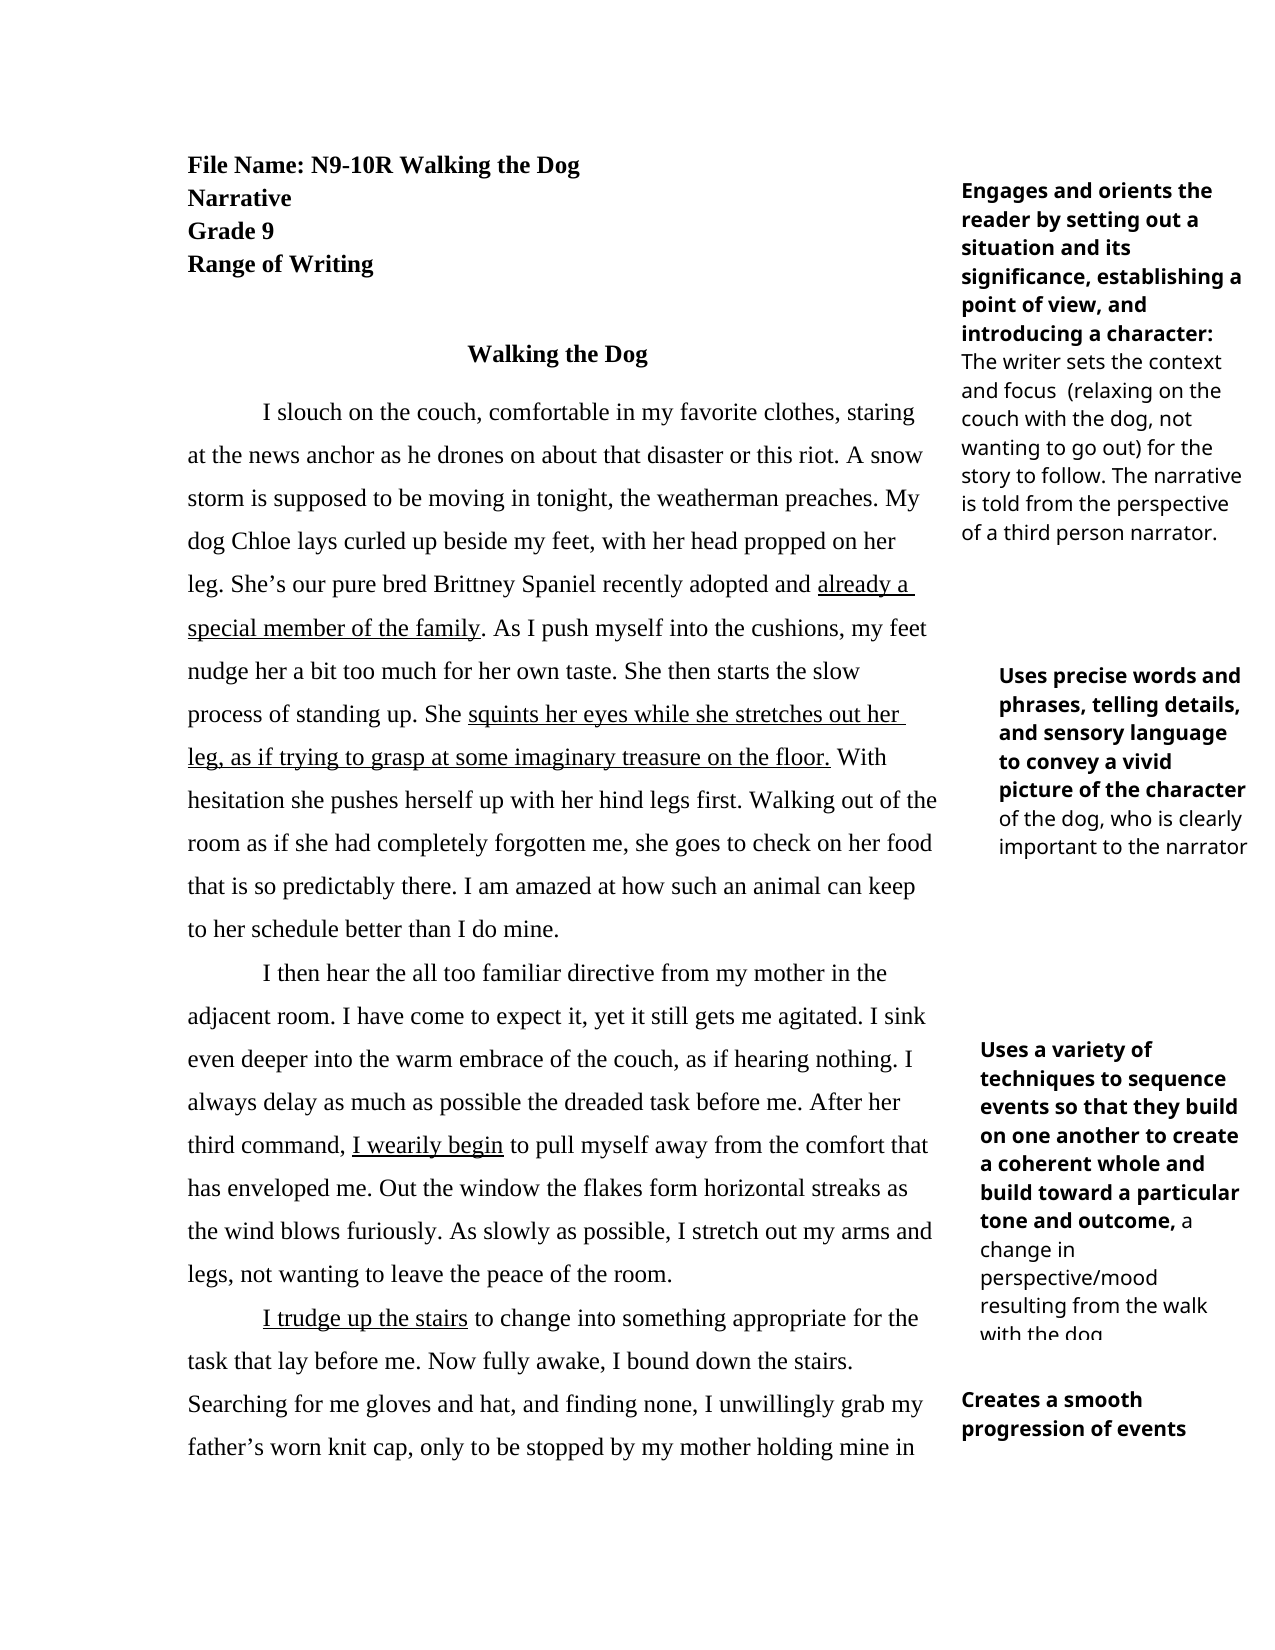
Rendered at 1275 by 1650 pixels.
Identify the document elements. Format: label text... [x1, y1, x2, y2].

text I then hear the all too familiar directive from my mother in the adjacent room. I have come to expect it, yet it still gets me agitated. I sink even deeper into the warm embrace of the couch, as if hearing nothing. I always delay as much as possible the dreaded task before me. After her third command, I wearily begin to pull myself away from the comfort that has enveloped me. Out the window the flakes form horizontal streaks as the wind blows furiously. As slowly as possible, I stretch out my arms and legs, not wanting to leave the peace of the room. [187, 958, 937, 1288]
text Range of Writing [187, 249, 937, 278]
text File Name: N9-10R Walking the Dog [187, 150, 937, 179]
text I slouch on the couch, comfortable in my favorite clothes, staring at the news anchor as he drones on about that disaster or this riot. A snow storm is supposed to be moving in tonight, the weatherman preaches. My dog Chloe lays curled up beside my feet, with her head propped on her leg. She’s our pure bred Brittney Spaniel recently adopted and already a special member of the family. As I push myself into the cushions, my feet nudge her a bit too much for her own taste. She then starts the slow process of standing up. She squints her eyes while she stretches out her leg, as if trying to grasp at some imaginary treasure on the floor. With hesitation she pushes herself up with her hind legs first. Walking out of the room as if she had completely forgotten me, she goes to check on her food that is so predictably there. I am amazed at how such an animal can keep to her schedule better than I do mine. [187, 397, 937, 943]
text Walking the Dog [187, 339, 937, 368]
text Narrative [187, 183, 937, 212]
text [187, 1303, 937, 1461]
text Grade 9 [187, 216, 937, 245]
